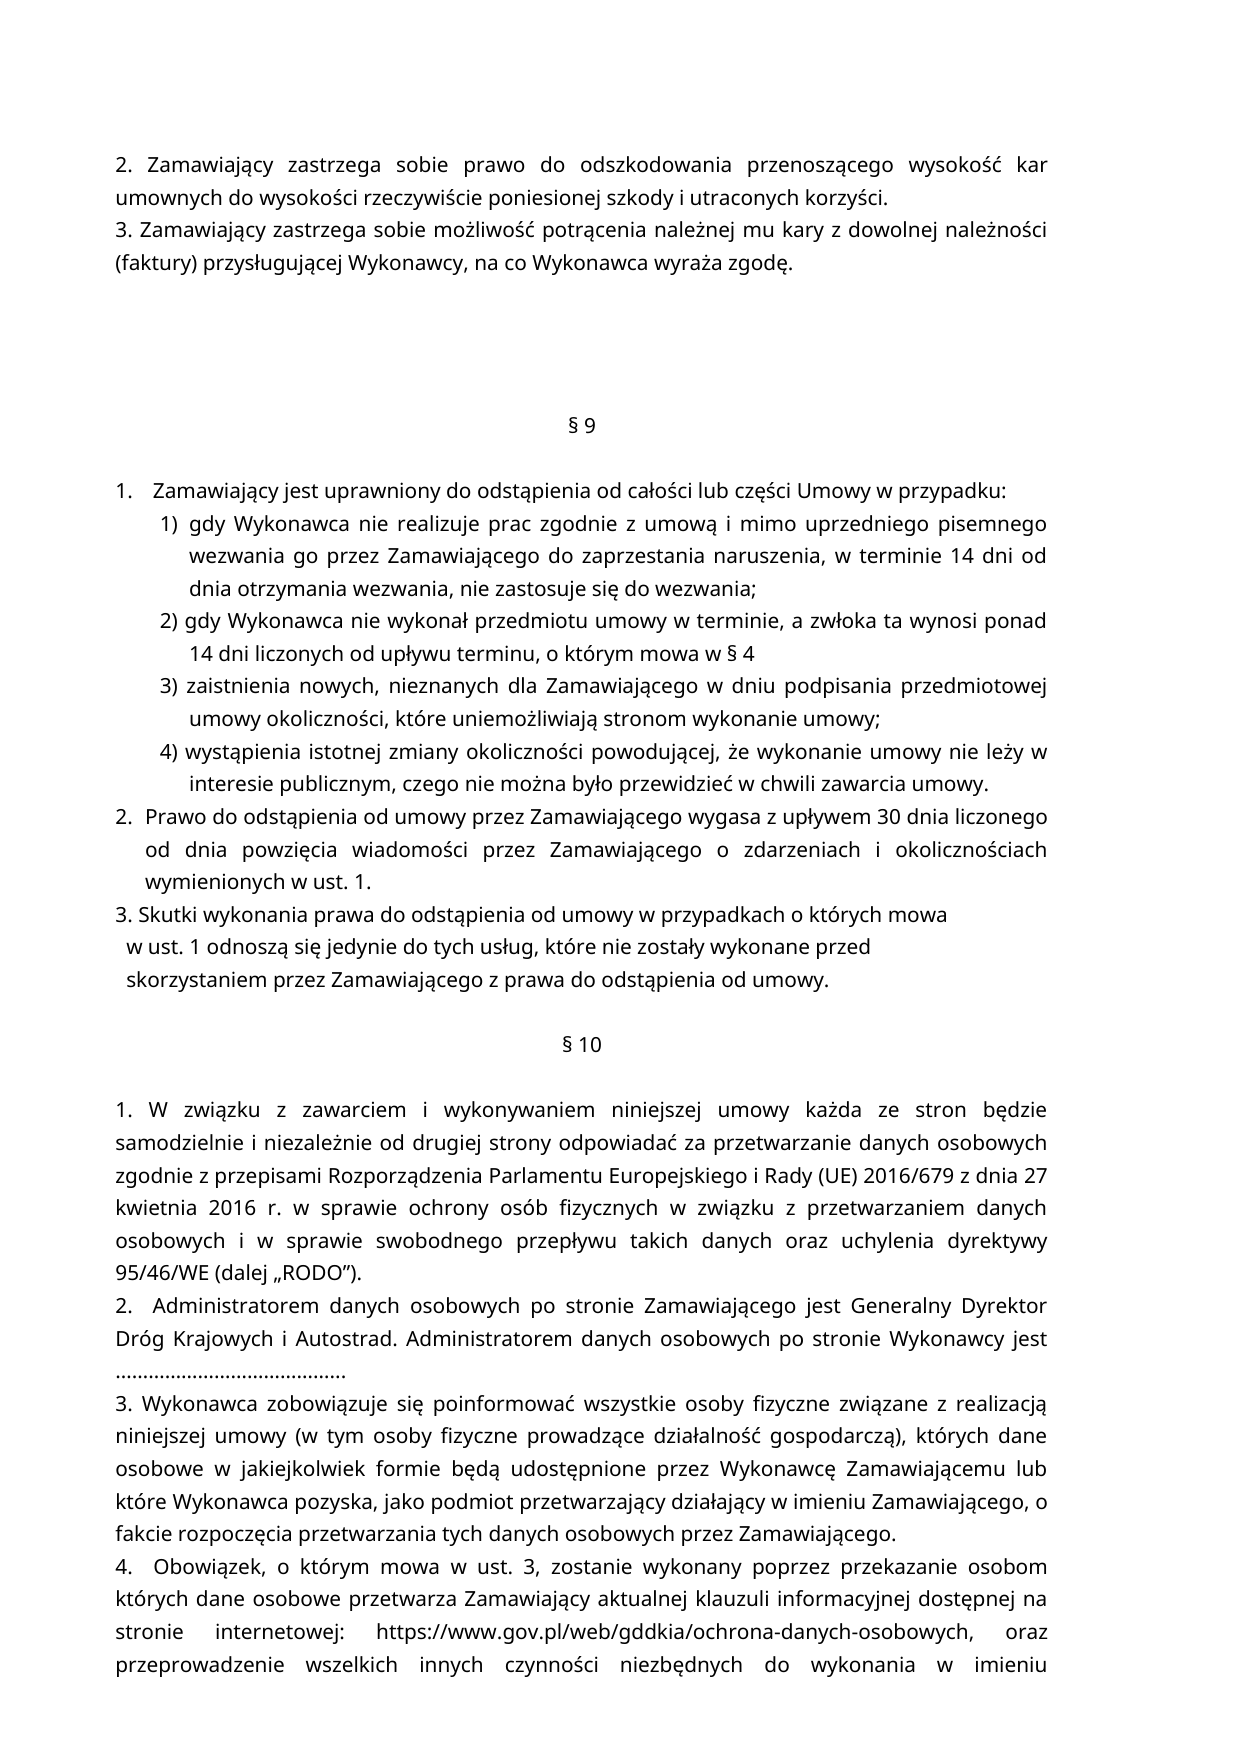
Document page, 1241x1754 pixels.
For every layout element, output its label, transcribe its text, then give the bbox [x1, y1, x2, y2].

text 2. Administratorem danych osobowych po stronie Zamawiającego jest Generalny Dyrektor Dróg Krajowych i Autostrad. Administratorem danych osobowych po stronie Wykonawcy jest …………………………………... [115, 1291, 1048, 1385]
text 3) zaistnienia nowych, nieznanych dla Zamawiającego w dniu podpisania przedmiotowej umowy okoliczności, które uniemożliwiają stronom wykonanie umowy; [159, 672, 1048, 733]
list Zamawiający jest uprawniony do odstąpienia od całości lub części Umowy w przypadku: [115, 476, 1048, 504]
text 4) wystąpienia istotnej zmiany okoliczności powodującej, że wykonanie umowy nie leży w interesie publicznym, czego nie można było przewidzieć w chwili zawarcia umowy. [159, 737, 1048, 798]
text 1. W związku z zawarciem i wykonywaniem niniejszej umowy każda ze stron będzie samodzielnie i niezależnie od drugiej strony odpowiadać za przetwarzanie danych osobowych zgodnie z przepisami Rozporządzenia Parlamentu Europejskiego i Rady (UE) 2016/679 z dnia 27 kwietnia 2016 r. w sprawie ochrony osób fizycznych w związku z przetwarzaniem danych osobowych i w sprawie swobodnego przepływu takich danych oraz uchylenia dyrektywy 95/46/WE (dalej „RODO”). [115, 1096, 1048, 1287]
text 1) gdy Wykonawca nie realizuje prac zgodnie z umową i mimo uprzedniego pisemnego wezwania go przez Zamawiającego do zaprzestania naruszenia, w terminie 14 dni od dnia otrzymania wezwania, nie zastosuje się do wezwania; [159, 509, 1048, 602]
text § 10 [115, 1030, 1048, 1059]
text 3. Skutki wykonania prawa do odstąpienia od umowy w przypadkach o których mowa w ust. 1 odnoszą się jedynie do tych usług, które nie zostały wykonane przed skorzystaniem przez Zamawiającego z prawa do odstąpienia od umowy. [115, 900, 1048, 993]
text § 9 [115, 411, 1048, 439]
text 2. Zamawiający zastrzega sobie prawo do odszkodowania przenoszącego wysokość kar umownych do wysokości rzeczywiście poniesionej szkody i utraconych korzyści. [115, 150, 1048, 211]
list Prawo do odstąpienia od umowy przez Zamawiającego wygasa z upływem 30 dnia liczonego od dnia powzięcia wiadomości przez Zamawiającego o zdarzeniach i okolicznościach wymienionych w ust. 1. [115, 802, 1048, 896]
text 3. Wykonawca zobowiązuje się poinformować wszystkie osoby fizyczne związane z realizacją niniejszej umowy (w tym osoby fizyczne prowadzące działalność gospodarczą), których dane osobowe w jakiejkolwiek formie będą udostępnione przez Wykonawcę Zamawiającemu lub które Wykonawca pozyska, jako podmiot przetwarzający działający w imieniu Zamawiającego, o fakcie rozpoczęcia przetwarzania tych danych osobowych przez Zamawiającego. [115, 1389, 1048, 1548]
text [115, 1552, 1048, 1678]
text 2) gdy Wykonawca nie wykonał przedmiotu umowy w terminie, a zwłoka ta wynosi ponad 14 dni liczonych od upływu terminu, o którym mowa w § 4 [159, 606, 1048, 667]
text 3. Zamawiający zastrzega sobie możliwość potrącenia należnej mu kary z dowolnej należności (faktury) przysługującej Wykonawcy, na co Wykonawca wyraża zgodę. [115, 215, 1048, 276]
